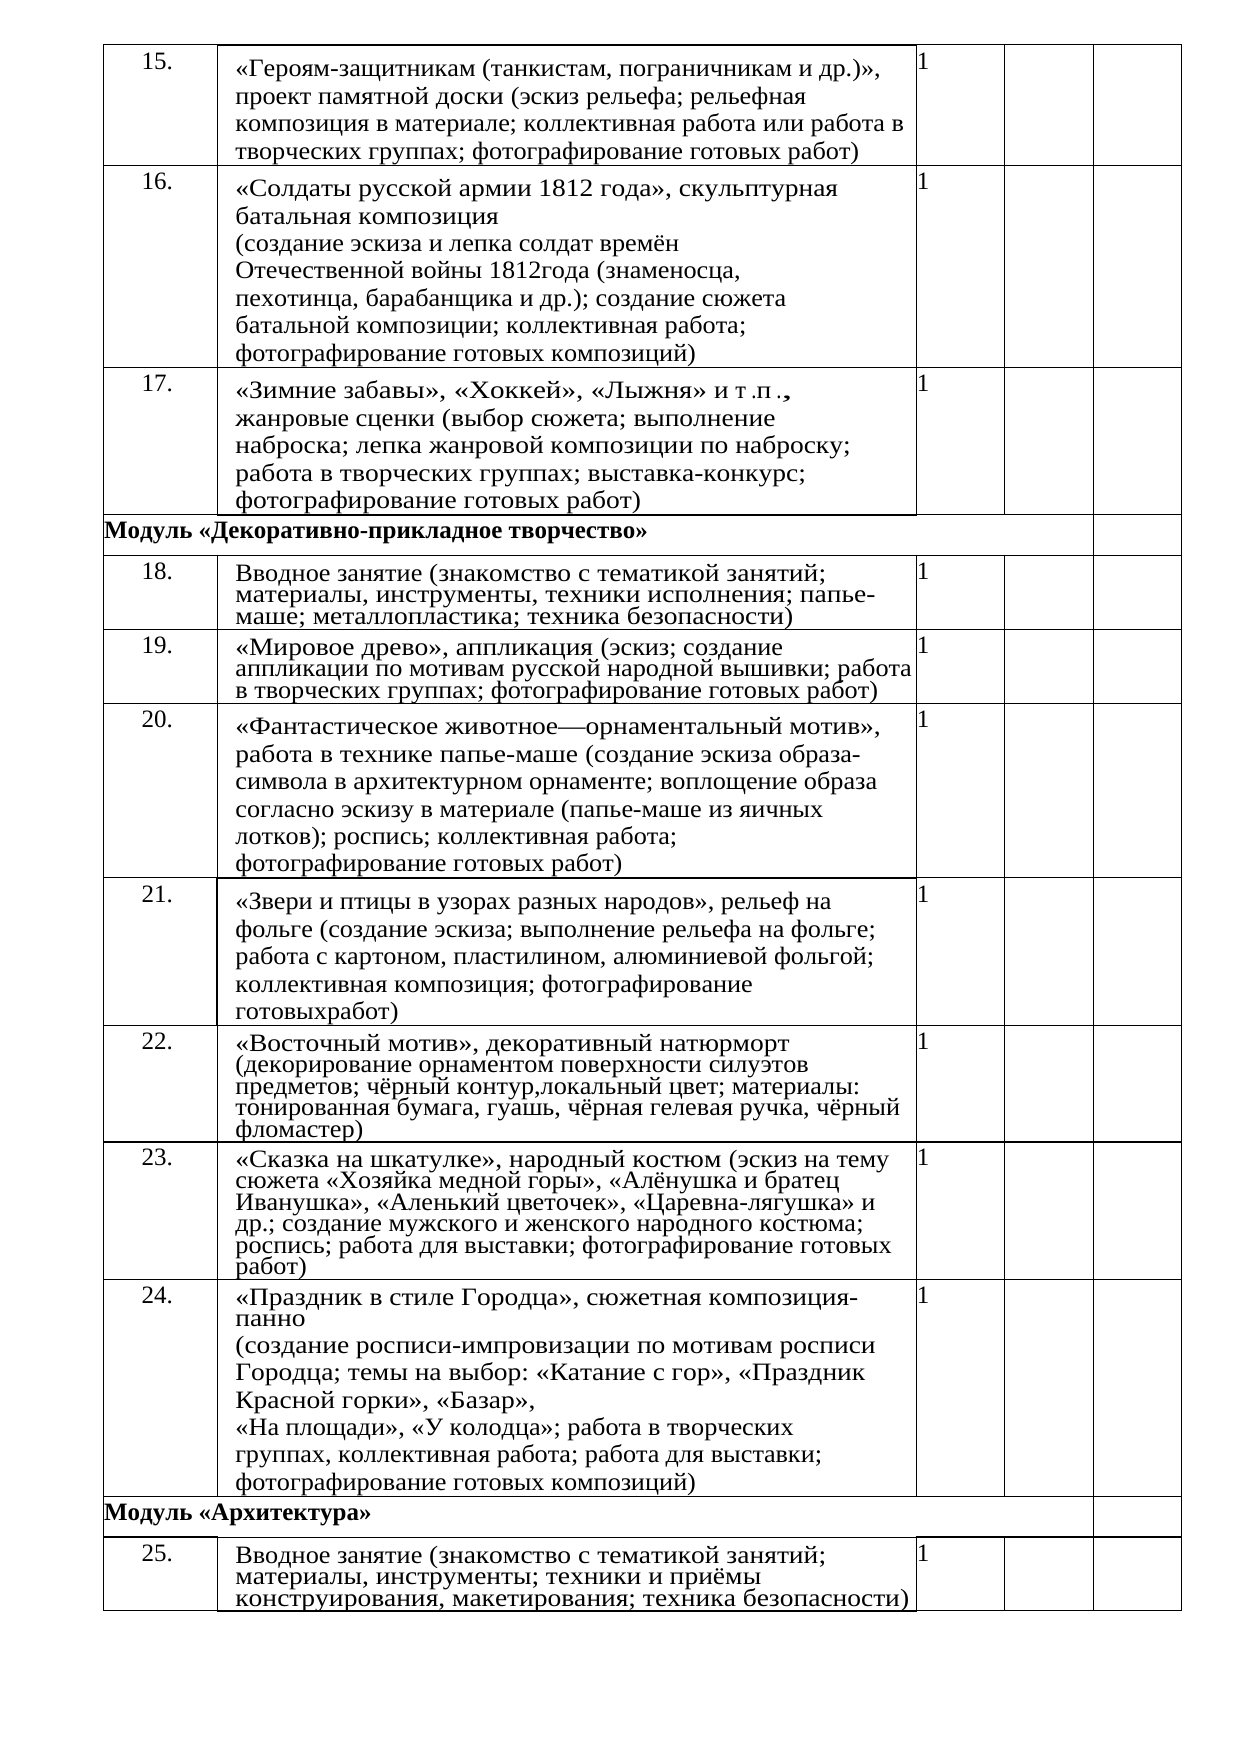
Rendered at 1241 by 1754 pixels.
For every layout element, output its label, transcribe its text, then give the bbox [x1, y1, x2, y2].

table_cell 1 [917, 1538, 1004, 1610]
table_cell «Героям-защитникам (танкистам, пограничникам и др.)», проект памятной доски (эскиз рельефа; рельефная композиция в материале; коллективная работа или работа в творческих группах; фотографирование готовых работ) [218, 46, 916, 164]
table_cell [1094, 878, 1181, 1025]
table_cell «Мировое древо», аппликация (эскиз; создание аппликации по мотивам русской народной вышивки; работа в творческих группах; фотографирование готовых работ) [218, 630, 916, 702]
table_cell 1 [917, 45, 1004, 164]
table_cell «Восточный мотив», декоративный натюрморт (декорирование орнаментом поверхности силуэтов предметов; чёрный контур,локальный цвет; материалы: тонированная бумага, гуашь, чёрная гелевая ручка, чёрный фломастер) [218, 1026, 916, 1141]
table_cell [104, 1280, 217, 1496]
table_cell [1005, 368, 1093, 514]
table_cell [1094, 515, 1181, 554]
table_cell [1005, 556, 1093, 628]
table_cell 1 [917, 630, 1004, 702]
table_cell [104, 368, 217, 514]
table_cell 1 [917, 556, 1004, 628]
table_cell [1005, 1280, 1093, 1496]
table_cell [1094, 1026, 1181, 1141]
table_cell Модуль «Декоративно-прикладное творчество» [104, 515, 1093, 554]
table_cell [104, 704, 217, 877]
table_cell [1094, 630, 1181, 702]
table_cell [1094, 45, 1181, 164]
table_cell [104, 878, 216, 1025]
table_cell [1094, 1280, 1181, 1496]
table_cell [1005, 1143, 1093, 1279]
table_cell [1005, 878, 1093, 1025]
table_cell [104, 1143, 217, 1279]
table_cell [1094, 1497, 1181, 1536]
table_cell [1005, 45, 1093, 164]
table_cell [1005, 166, 1093, 367]
table_cell [1094, 704, 1181, 877]
table_cell [1094, 368, 1181, 514]
table_cell «Звери и птицы в узорах разных народов», рельеф на фольге (создание эскиза; выполнение рельефа на фольге; работа с картоном, пластилином, алюминиевой фольгой; коллективная композиция; фотографирование готовыхработ) [218, 879, 916, 1025]
table_cell «Зимние забавы», «Хоккей», «Лыжня» и т .п ., жанровые сценки (выбор сюжета; выполнение наброска; лепка жанровой композиции по наброску; работа в творческих группах; выставка-конкурс; фотографирование готовых работ) [218, 368, 916, 514]
table_cell «Солдаты русской армии 1812 года», скульптурная батальная композиция (создание эскиза и лепка солдат времён Отечественной войны 1812года (знаменосца, пехотинца, барабанщика и др.); создание сюжета батальной композиции; коллективная работа; фотографирование готовых композиций) [218, 166, 916, 367]
table_cell «Сказка на шкатулке», народный костюм (эскиз на тему сюжета «Хозяйка медной горы», «Алёнушка и братец Иванушка», «Аленький цветочек», «Царевна-лягушка» и др.; создание мужского и женского народного костюма; роспись; работа для выставки; фотографирование готовых работ) [218, 1143, 916, 1279]
table_cell 1 [917, 166, 1004, 367]
table_cell [1094, 1143, 1181, 1279]
table_cell [104, 556, 217, 628]
table_cell 1 [917, 704, 1004, 877]
table_cell «Праздник в стиле Городца», сюжетная композиция-панно (создание росписи-импровизации по мотивам росписи Городца; темы на выбор: «Катание с гор», «Праздник Красной горки», «Базар», «На площади», «У колодца»; работа в творческих группах, коллективная работа; работа для выставки; фотографирование готовых композиций) [218, 1280, 916, 1496]
table_cell 1 [917, 1026, 1004, 1141]
table_cell Вводное занятие (знакомство с тематикой занятий; материалы, инструменты, техники исполнения; папье-маше; металлопластика; техника безопасности) [218, 556, 916, 628]
table_cell Вводное занятие (знакомство с тематикой занятий; материалы, инструменты; техники и приёмы конструирования, макетирования; техника безопасности) [218, 1538, 916, 1610]
table_cell [1094, 556, 1181, 628]
table_cell [1005, 704, 1093, 877]
table_cell [1005, 1538, 1093, 1610]
table_cell [104, 166, 217, 367]
table_cell 1 [917, 878, 1004, 1025]
table_cell [1005, 1026, 1093, 1141]
table_cell 1 [917, 1280, 1004, 1496]
table_cell [1094, 1538, 1181, 1610]
table_cell [1094, 166, 1181, 367]
table_cell [1005, 630, 1093, 702]
table_cell 1 [917, 1143, 1004, 1279]
table_cell 1 [917, 368, 1004, 514]
table_cell [104, 1538, 217, 1610]
table_cell [104, 1026, 217, 1141]
table_cell [104, 45, 217, 164]
table_cell Модуль «Архитектура» [104, 1497, 1093, 1536]
table_cell «Фантастическое животное—орнаментальный мотив», работа в технике папье-маше (создание эскиза образа-символа в архитектурном орнаменте; воплощение образа согласно эскизу в материале (папье-маше из яичных лотков); роспись; коллективная работа; фотографирование готовых работ) [218, 704, 916, 877]
table_cell [104, 630, 217, 702]
